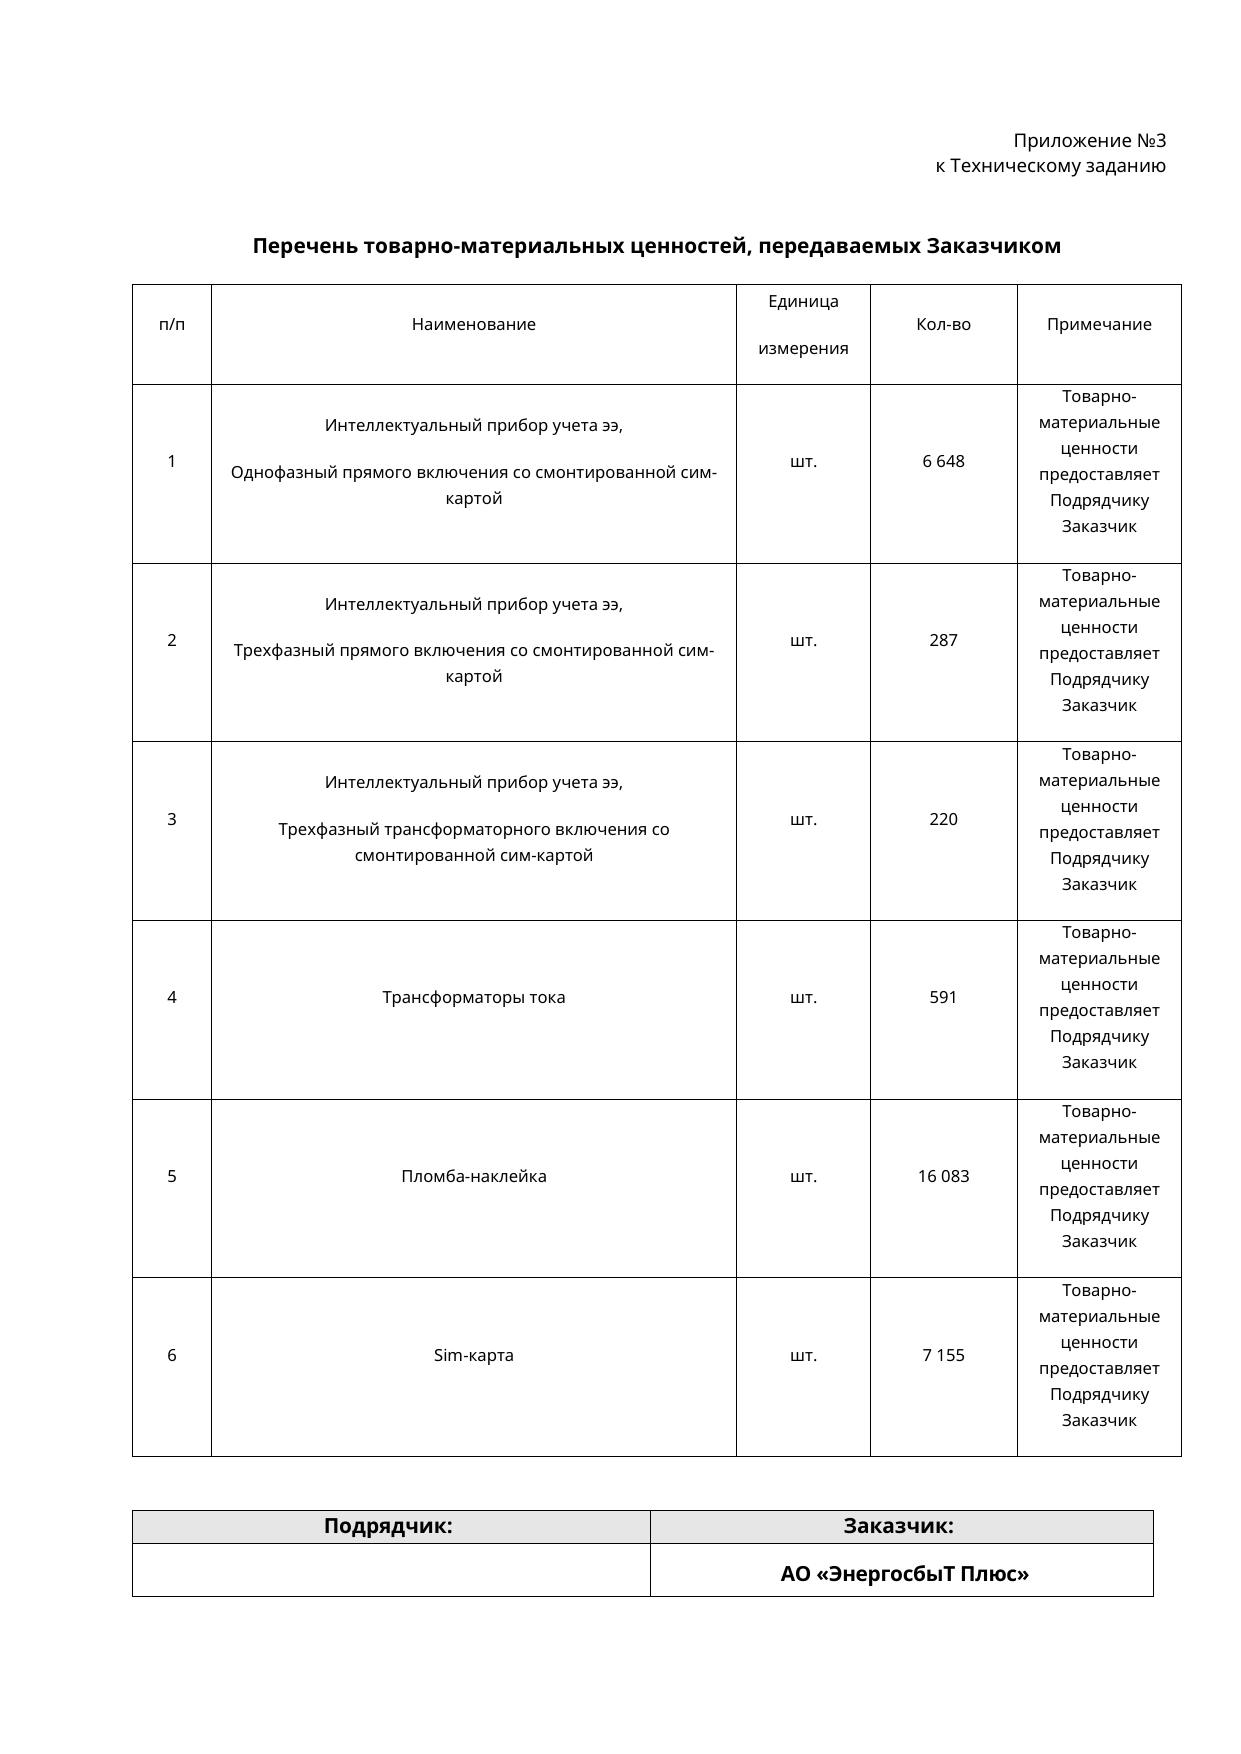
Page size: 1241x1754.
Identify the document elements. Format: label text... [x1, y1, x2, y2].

table_cell 287 [871, 564, 1017, 741]
table_cell Интеллектуальный прибор учета ээ, Однофазный прямого включения со смонтированной сим-картой [212, 385, 736, 562]
table_cell Товарно-материальные ценности предоставляет Подрядчику Заказчик [1018, 1100, 1181, 1277]
table_header п/п [133, 285, 211, 384]
table_header Подрядчик: [133, 1511, 650, 1543]
table_cell шт. [737, 921, 870, 1098]
table_cell шт. [737, 1278, 870, 1456]
table_cell шт. [737, 385, 870, 562]
table_header Единица измерения [737, 285, 870, 384]
table_cell 16 083 [871, 1100, 1017, 1277]
subtitle Приложение №3 [856, 127, 1167, 152]
table_cell шт. [737, 742, 870, 920]
table_cell Товарно-материальные ценности предоставляет Подрядчику Заказчик [1018, 1278, 1181, 1456]
table_header Наименование [212, 285, 736, 384]
table_cell Трансформаторы тока [212, 921, 736, 1098]
table_header Кол-во [871, 285, 1017, 384]
table_cell 220 [871, 742, 1017, 920]
table_cell Sim-карта [212, 1278, 736, 1456]
table_cell 6 648 [871, 385, 1017, 562]
table_cell Пломба-наклейка [212, 1100, 736, 1277]
text Перечень товарно-материальных ценностей, передаваемых Заказчиком [148, 231, 1167, 259]
table_cell Интеллектуальный прибор учета ээ, Трехфазный трансформаторного включения со смонтированной сим-картой [212, 742, 736, 920]
text к Техническому заданию [856, 152, 1167, 178]
table_cell 2 [133, 564, 211, 741]
table_cell шт. [737, 564, 870, 741]
table_cell 6 [133, 1278, 211, 1456]
table_cell 3 [133, 742, 211, 920]
table_cell 1 [133, 385, 211, 562]
table_cell Товарно-материальные ценности предоставляет Подрядчику Заказчик [1018, 385, 1181, 562]
table_cell 4 [133, 921, 211, 1098]
table_cell Товарно-материальные ценности предоставляет Подрядчику Заказчик [1018, 921, 1181, 1098]
table_cell АО «ЭнергосбыТ Плюс» [651, 1544, 1153, 1596]
table_header Заказчик: [651, 1511, 1153, 1543]
table_cell 7 155 [871, 1278, 1017, 1456]
table_header Примечание [1018, 285, 1181, 384]
table_cell Интеллектуальный прибор учета ээ, Трехфазный прямого включения со смонтированной сим-картой [212, 564, 736, 741]
table_cell 591 [871, 921, 1017, 1098]
table_cell [133, 1544, 650, 1596]
table_cell Товарно-материальные ценности предоставляет Подрядчику Заказчик [1018, 564, 1181, 741]
table_cell Товарно-материальные ценности предоставляет Подрядчику Заказчик [1018, 742, 1181, 920]
table_cell 5 [133, 1100, 211, 1277]
table_cell шт. [737, 1100, 870, 1277]
